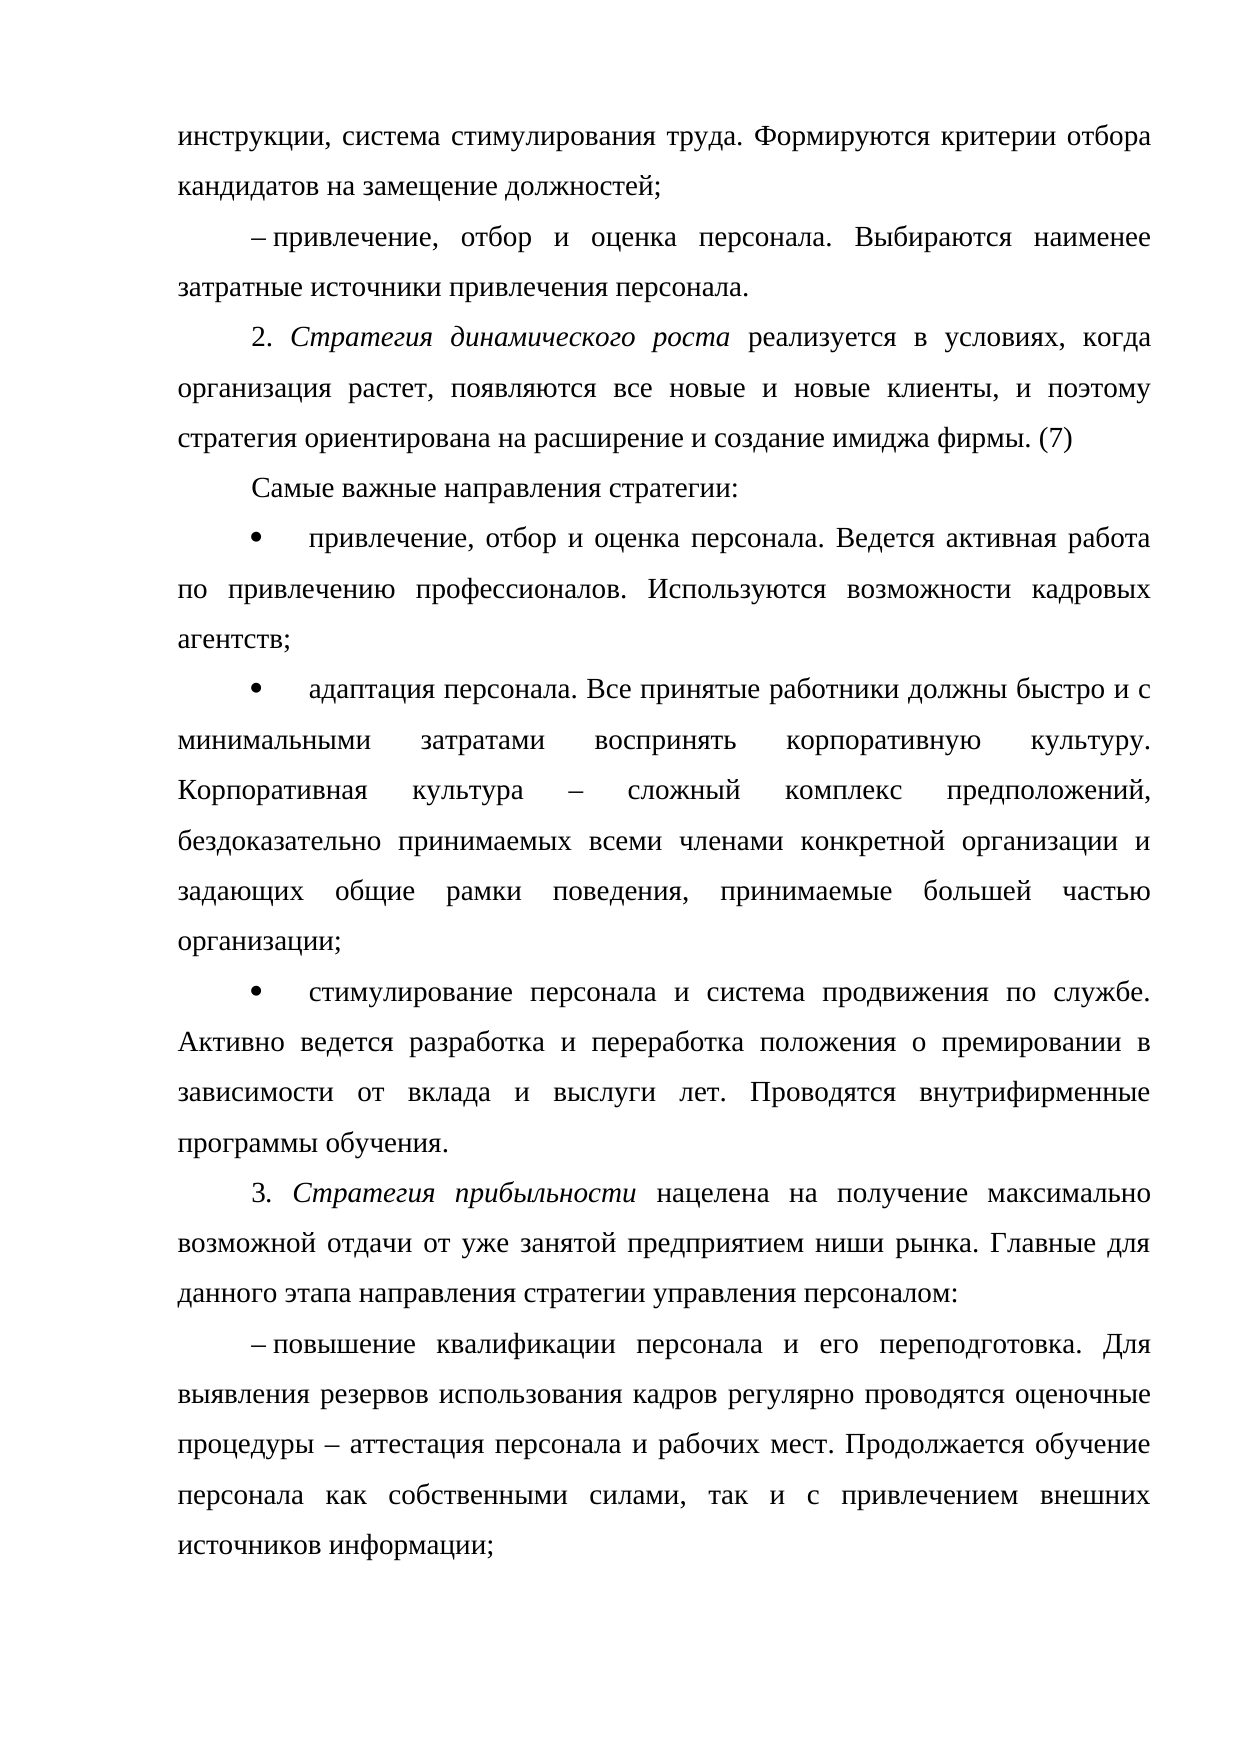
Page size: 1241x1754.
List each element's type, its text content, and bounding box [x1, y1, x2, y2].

list привлечение, отбор и оценка персонала. Ведется активная работа по привлечению профессионалов. Используются возможности кадровых агентств; [177, 521, 1152, 655]
list стимулирование персонала и система продвижения по службе. Активно ведется разработка и переработка положения о премировании в зависимости от вклада и выслуги лет. Проводятся внутрифирменные программы обучения. [177, 974, 1152, 1158]
text – повышение квалификации персонала и его переподготовка. Для выявления резервов использования кадров регулярно проводятся оценочные процедуры – аттестация персонала и рабочих мест. Продолжается обучение персонала как собственными силами, так и с привлечением внешних источников информации; [177, 1326, 1152, 1561]
text – привлечение, отбор и оценка персонала. Выбираются наименее затратные источники привлечения персонала. [177, 219, 1152, 303]
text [177, 118, 1152, 202]
text 3. Стратегия прибыльности нацелена на получение максимально возможной отдачи от уже занятой предприятием ниши рынка. Главные для данного этапа направления стратегии управления персоналом: [177, 1175, 1152, 1309]
text Самые важные направления стратегии: [177, 470, 1152, 504]
text 2. Стратегия динамического роста реализуется в условиях, когда организация растет, появляются все новые и новые клиенты, и поэтому стратегия ориентирована на расширение и создание имиджа фирмы. (7) [177, 319, 1152, 453]
list адаптация персонала. Все принятые работники должны быстро и с минимальными затратами воспринять корпоративную культуру. Корпоративная культура – сложный комплекс предположений, бездоказательно принимаемых всеми членами конкретной организации и задающих общие рамки поведения, принимаемые большей частью организации; [177, 672, 1152, 957]
